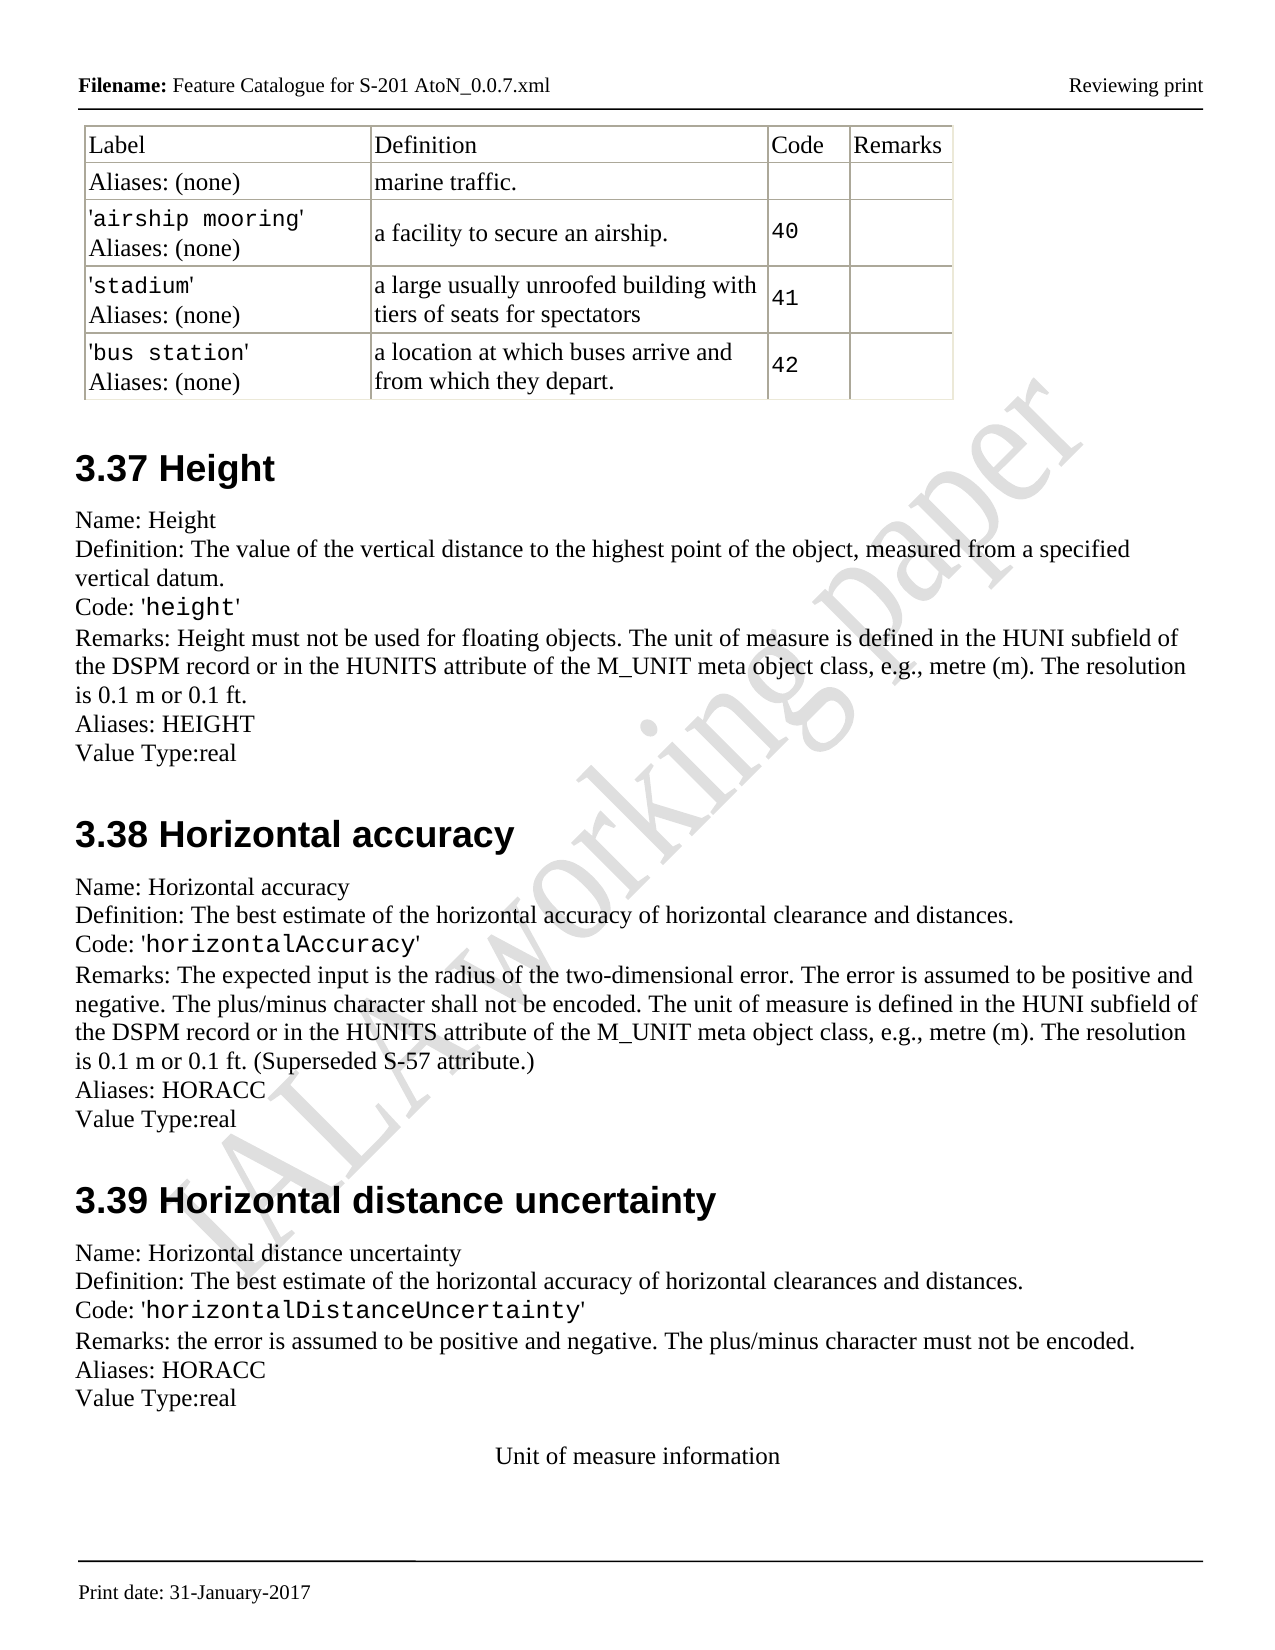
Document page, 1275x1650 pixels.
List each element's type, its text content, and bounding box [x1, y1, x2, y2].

table_cell [851, 267, 952, 332]
text Name: Height Definition: The value of the vertical distance to the highest point of the object, measured from a specified vertical datum. Code: 'height' Remarks: Height must not be used for floating objects. The unit of measure is defined in the HUNI subfield of the DSPM record or in the HUNITS attribute of the M_UNIT meta object class, e.g., metre (m). The resolution is 0.1 m or 0.1 ft. Aliases: HEIGHT Value Type:real [75, 506, 1200, 795]
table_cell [372, 163, 767, 198]
table_cell [851, 334, 952, 399]
table_cell 'control' Aliases: (none) [86, 163, 370, 198]
table_header Label [86, 127, 370, 162]
table_cell [851, 200, 952, 265]
table_cell [851, 163, 952, 198]
text Name: Horizontal accuracy Definition: The best estimate of the horizontal accuracy of horizontal clearance and distances. Code: 'horizontalAccuracy' Remarks: The expected input is the radius of the two-dimensional error. The error is assumed to be positive and negative. The plus/minus character shall not be encoded. The unit of measure is defined in the HUNI subfield of the DSPM record or in the HUNITS attribute of the M_UNIT meta object class, e.g., metre (m). The resolution is 0.1 m or 0.1 ft. (Superseded S-57 attribute.) Aliases: HORACC Value Type:real [75, 872, 1200, 1161]
table_cell 40 [769, 200, 849, 265]
table_cell a location at which buses arrive and from which they depart. [372, 334, 767, 399]
subtitle 3.39 Horizontal distance uncertainty [75, 1178, 1200, 1221]
table_header Remarks [851, 127, 952, 162]
text Name: Horizontal distance uncertainty Definition: The best estimate of the horizontal accuracy of horizontal clearances and distances. Code: 'horizontalDistanceUncertainty' Remarks: the error is assumed to be positive and negative. The plus/minus character must not be encoded. Aliases: HORACC Value Type:real [75, 1238, 1200, 1441]
table_cell a facility to secure an airship. [372, 200, 767, 265]
table_cell 41 [769, 267, 849, 332]
table_cell 'bus station' Aliases: (none) [86, 334, 370, 399]
table_cell a large usually unroofed building with tiers of seats for spectators [372, 267, 767, 332]
table_cell 39 [769, 163, 849, 198]
subtitle 3.38 Horizontal accuracy [75, 812, 1200, 855]
table_cell 42 [769, 334, 849, 399]
table_header Definition [372, 127, 767, 162]
table_cell 'stadium' Aliases: (none) [86, 267, 370, 332]
subtitle 3.37 Height [75, 446, 1200, 489]
table_cell 'airship mooring' Aliases: (none) [86, 200, 370, 265]
table_header Code [769, 127, 849, 162]
text Unit of measure information [75, 1441, 1200, 1470]
